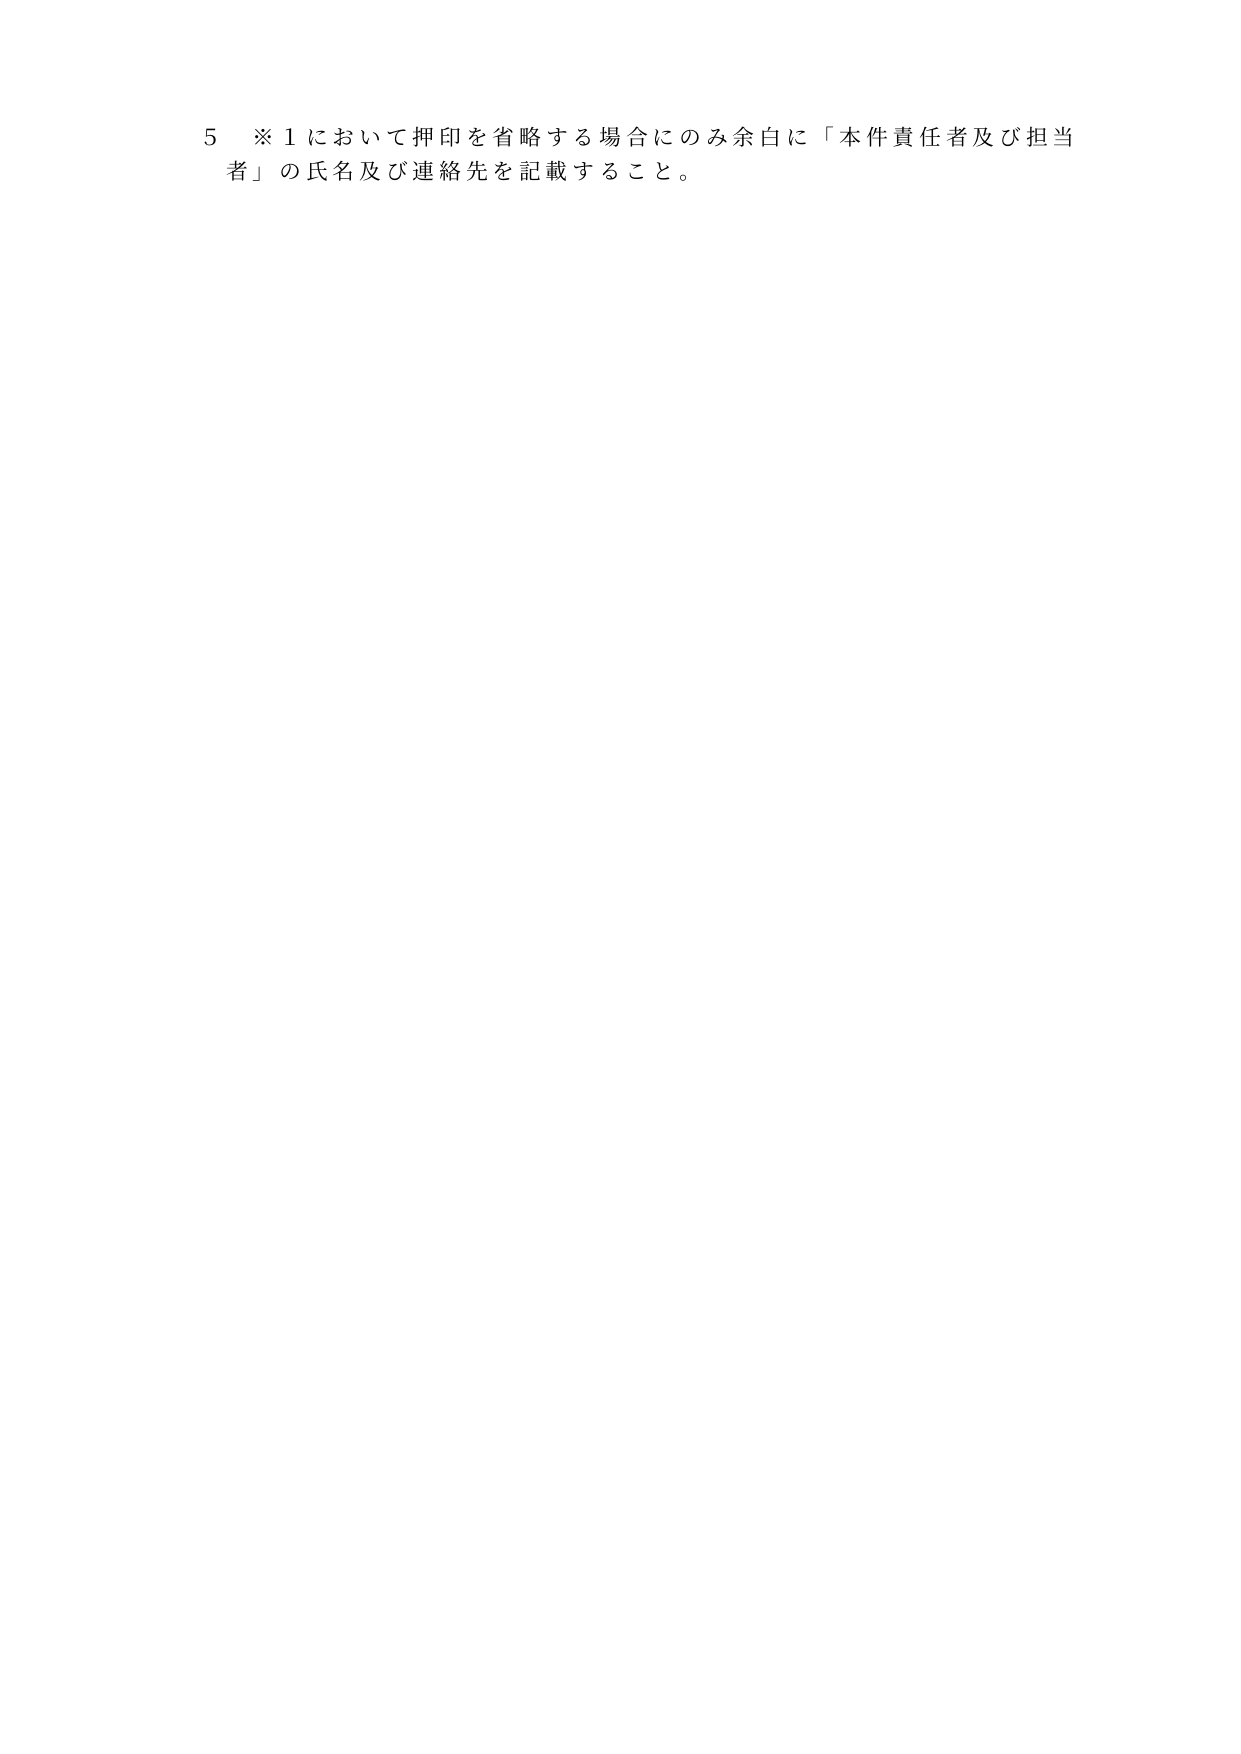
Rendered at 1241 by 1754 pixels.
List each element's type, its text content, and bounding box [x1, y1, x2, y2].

text ５ ※１において押印を省略する場合にのみ余白に「本件責任者及び担当者」の氏名及び連絡先を記載すること。 [193, 118, 1079, 187]
